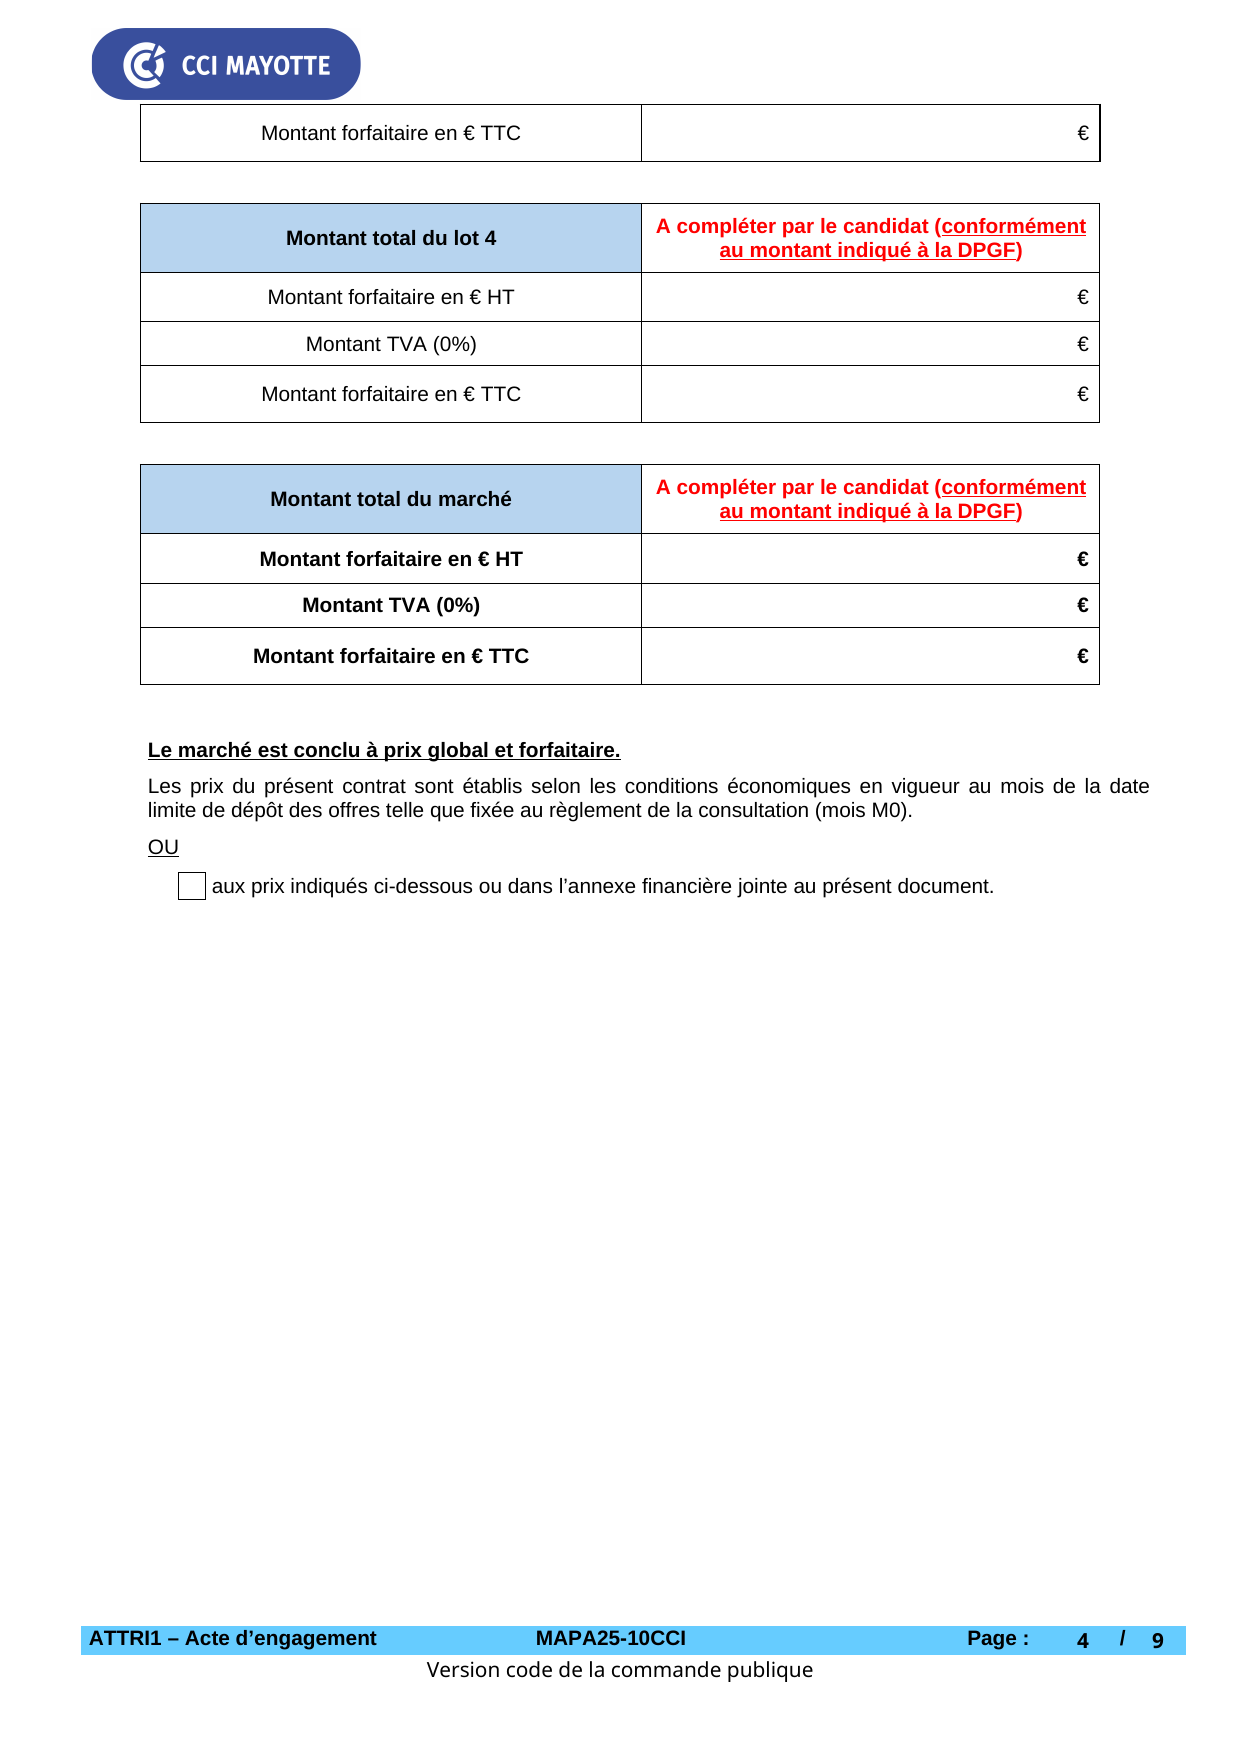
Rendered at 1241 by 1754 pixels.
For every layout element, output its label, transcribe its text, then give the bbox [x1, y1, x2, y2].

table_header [642, 204, 1099, 272]
table_cell € [642, 534, 1099, 583]
table_cell Montant forfaitaire en € HT [141, 534, 641, 583]
table_header A compléter par le candidat (conformément au montant indiqué à la DPGF) [642, 465, 1099, 533]
table_header Montant total du marché [141, 465, 641, 533]
table_cell Montant forfaitaire en € TTC [141, 628, 641, 683]
table_cell € [642, 322, 1099, 365]
text aux prix indiqués ci-dessous ou dans l’annexe financière jointe au présent document. [162, 871, 1152, 900]
table_cell € [642, 628, 1099, 683]
table_cell Montant forfaitaire en € TTC [141, 105, 641, 161]
table_cell Montant forfaitaire en € HT [141, 273, 641, 321]
table_cell Montant TVA (0%) [141, 584, 641, 627]
text Le marché est conclu à prix global et forfaitaire. [148, 738, 1152, 762]
table_cell € [642, 273, 1099, 321]
table_cell Montant TVA (0%) [141, 322, 641, 365]
table_cell € [642, 105, 1099, 161]
table_cell Montant forfaitaire en € TTC [141, 366, 641, 422]
table_header Montant total du lot 4 [141, 204, 641, 272]
text OU [148, 835, 1152, 859]
table_cell € [642, 366, 1099, 422]
table_cell € [642, 584, 1099, 627]
text Les prix du présent contrat sont établis selon les conditions économiques en vigueur au mois de la date limite de dépôt des offres telle que fixée au règlement de la consultation (mois M0). [148, 774, 1152, 822]
